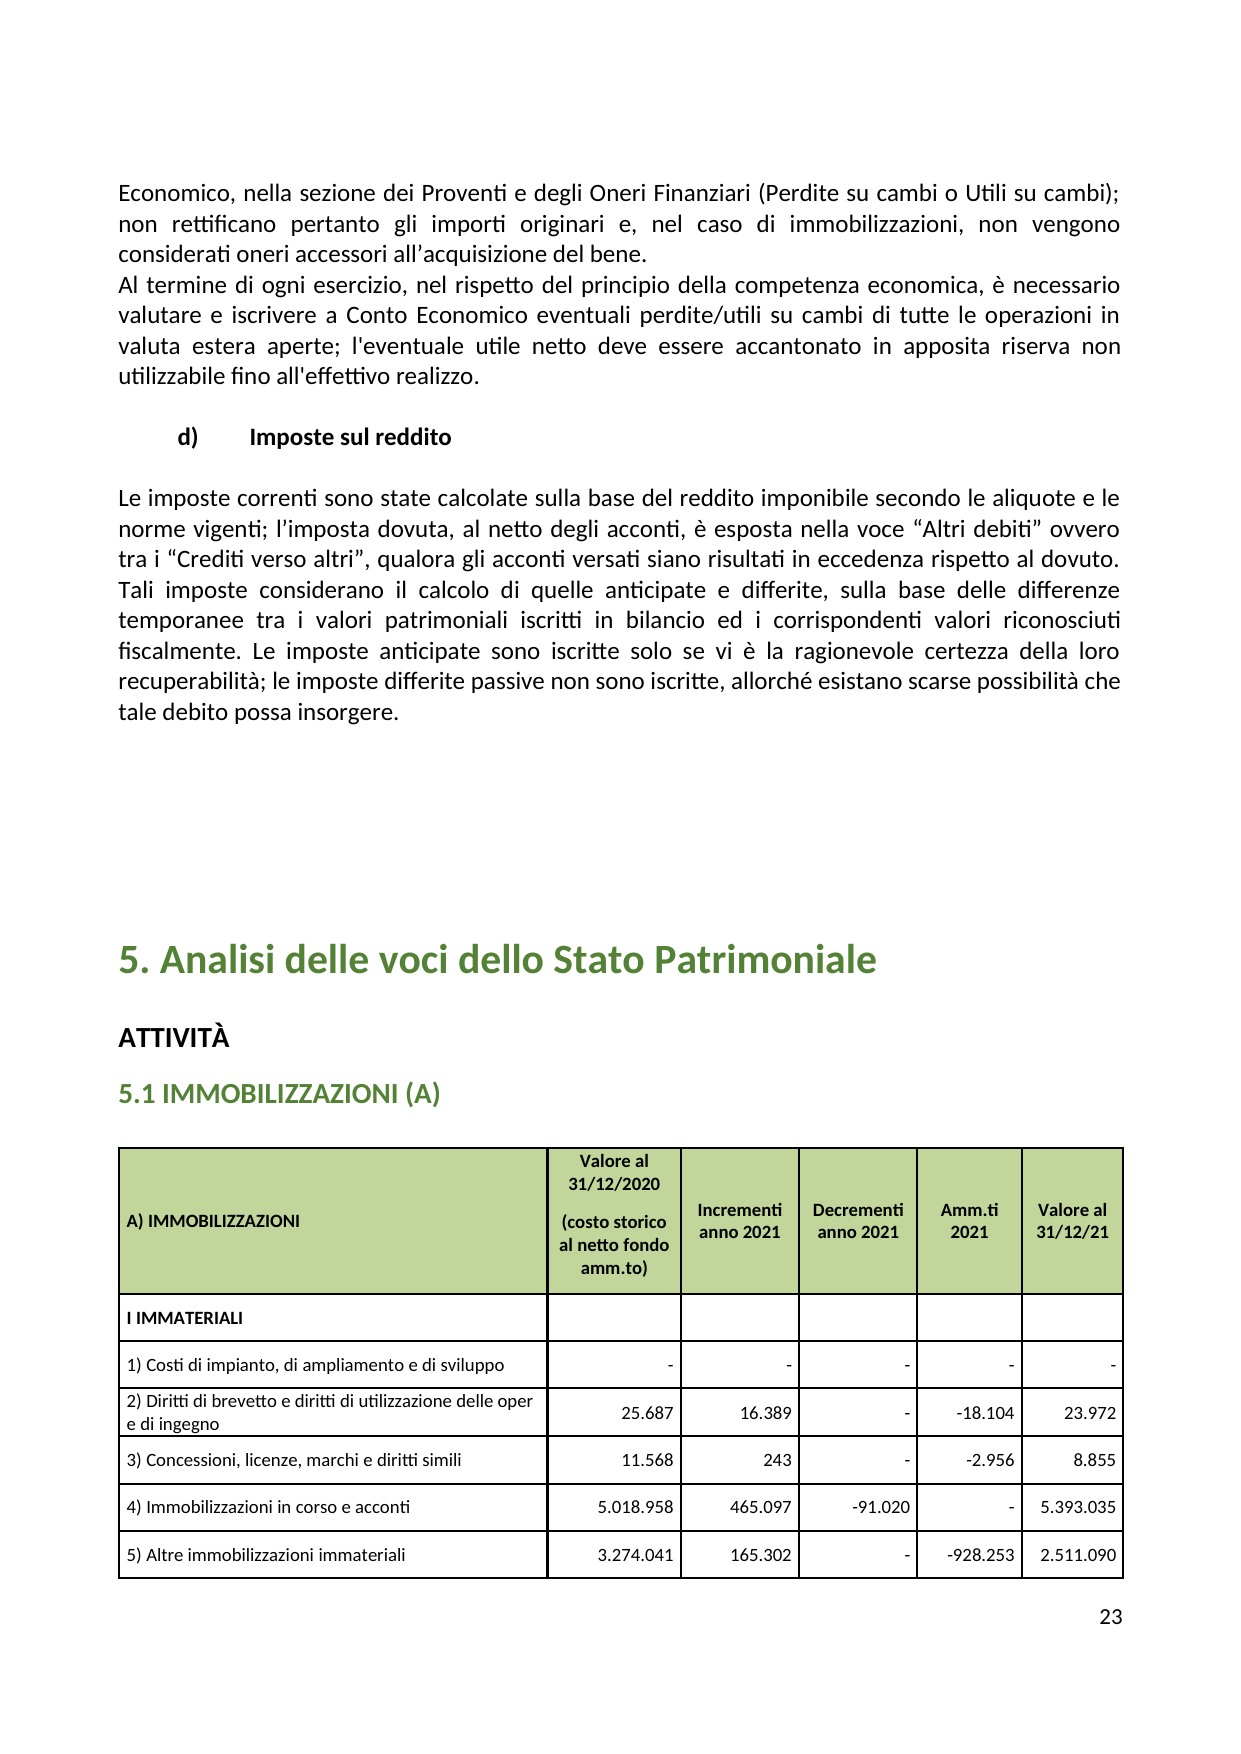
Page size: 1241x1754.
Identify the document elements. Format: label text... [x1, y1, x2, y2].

table_cell 25.687 [549, 1389, 680, 1435]
table_header A) IMMOBILIZZAZIONI [120, 1149, 546, 1293]
text 5.1 IMMOBILIZZAZIONI (A) [118, 1075, 1122, 1111]
table_header Valore al 31/12/21 [1023, 1149, 1122, 1293]
table_cell [682, 1295, 798, 1340]
table_cell - [800, 1532, 916, 1577]
table_cell - [1023, 1342, 1122, 1387]
table_cell - [800, 1342, 916, 1387]
table_cell I IMMATERIALI [120, 1295, 546, 1340]
table_cell 11.568 [549, 1437, 680, 1482]
text Le imposte correnti sono state calcolate sulla base del reddito imponibile secondo le aliquote e le norme vigenti; l’imposta dovuta, al netto degli acconti, è esposta nella voce “Altri debiti” ovvero tra i “Crediti verso altri”, qualora gli acconti versati siano risultati in eccedenza rispetto al dovuto. Tali imposte considerano il calcolo di quelle anticipate e differite, sulla base delle differenze temporanee tra i valori patrimoniali iscritti in bilancio ed i corrispondenti valori riconosciuti fiscalmente. Le imposte anticipate sono iscritte solo se vi è la ragionevole certezza della loro recuperabilità; le imposte differite passive non sono iscritte, allorché esistano scarse possibilità che tale debito possa insorgere. [118, 482, 1122, 727]
table_cell -18.104 [918, 1389, 1021, 1435]
table_cell [1023, 1295, 1122, 1340]
table_cell (costo storico al netto fondo amm.to) [549, 1195, 680, 1293]
table_header Valore al 31/12/2020 [549, 1149, 680, 1195]
table_cell [918, 1295, 1021, 1340]
table_cell -2.956 [918, 1437, 1021, 1482]
table_cell -91.020 [800, 1485, 916, 1530]
table_cell - [918, 1342, 1021, 1387]
table_cell -928.253 [918, 1532, 1021, 1577]
text Al termine di ogni esercizio, nel rispetto del principio della competenza economica, è necessario valutare e iscrivere a Conto Economico eventuali perdite/utili su cambi di tutte le operazioni in valuta estera aperte; l'eventuale utile netto deve essere accantonato in apposita riserva non utilizzabile fino all'effettivo realizzo. [118, 269, 1122, 391]
table_cell - [800, 1437, 916, 1482]
table_cell 3.274.041 [549, 1532, 680, 1577]
table_cell 1) Costi di impianto, di ampliamento e di sviluppo [120, 1342, 546, 1387]
table_cell 16.389 [682, 1389, 798, 1435]
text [118, 177, 1122, 269]
text 5. Analisi delle voci dello Stato Patrimoniale [118, 933, 1122, 984]
table_cell - [549, 1342, 680, 1387]
table_cell 243 [682, 1437, 798, 1482]
table_cell 2.511.090 [1023, 1532, 1122, 1577]
table_cell 4) Immobilizzazioni in corso e acconti [120, 1485, 546, 1530]
table_cell 5.393.035 [1023, 1485, 1122, 1530]
table_cell 5.018.958 [549, 1485, 680, 1530]
table_header Decrementi anno 2021 [800, 1149, 916, 1293]
table_cell [800, 1295, 916, 1340]
table_cell 23.972 [1023, 1389, 1122, 1435]
table_cell 465.097 [682, 1485, 798, 1530]
table_header Amm.ti 2021 [918, 1149, 1021, 1293]
table_cell 3) Concessioni, licenze, marchi e diritti simili [120, 1437, 546, 1482]
table_cell 165.302 [682, 1532, 798, 1577]
text ATTIVITÀ [118, 1019, 1122, 1055]
list Imposte sul reddito [177, 421, 1122, 452]
table_cell - [800, 1389, 916, 1435]
table_cell 2) Diritti di brevetto e diritti di utilizzazione delle opere di ingegno [120, 1389, 546, 1435]
table_cell - [918, 1485, 1021, 1530]
table_header Incrementi anno 2021 [682, 1149, 798, 1293]
table_cell 8.855 [1023, 1437, 1122, 1482]
table_cell 5) Altre immobilizzazioni immateriali [120, 1532, 546, 1577]
table_cell [549, 1295, 680, 1340]
table_cell - [682, 1342, 798, 1387]
